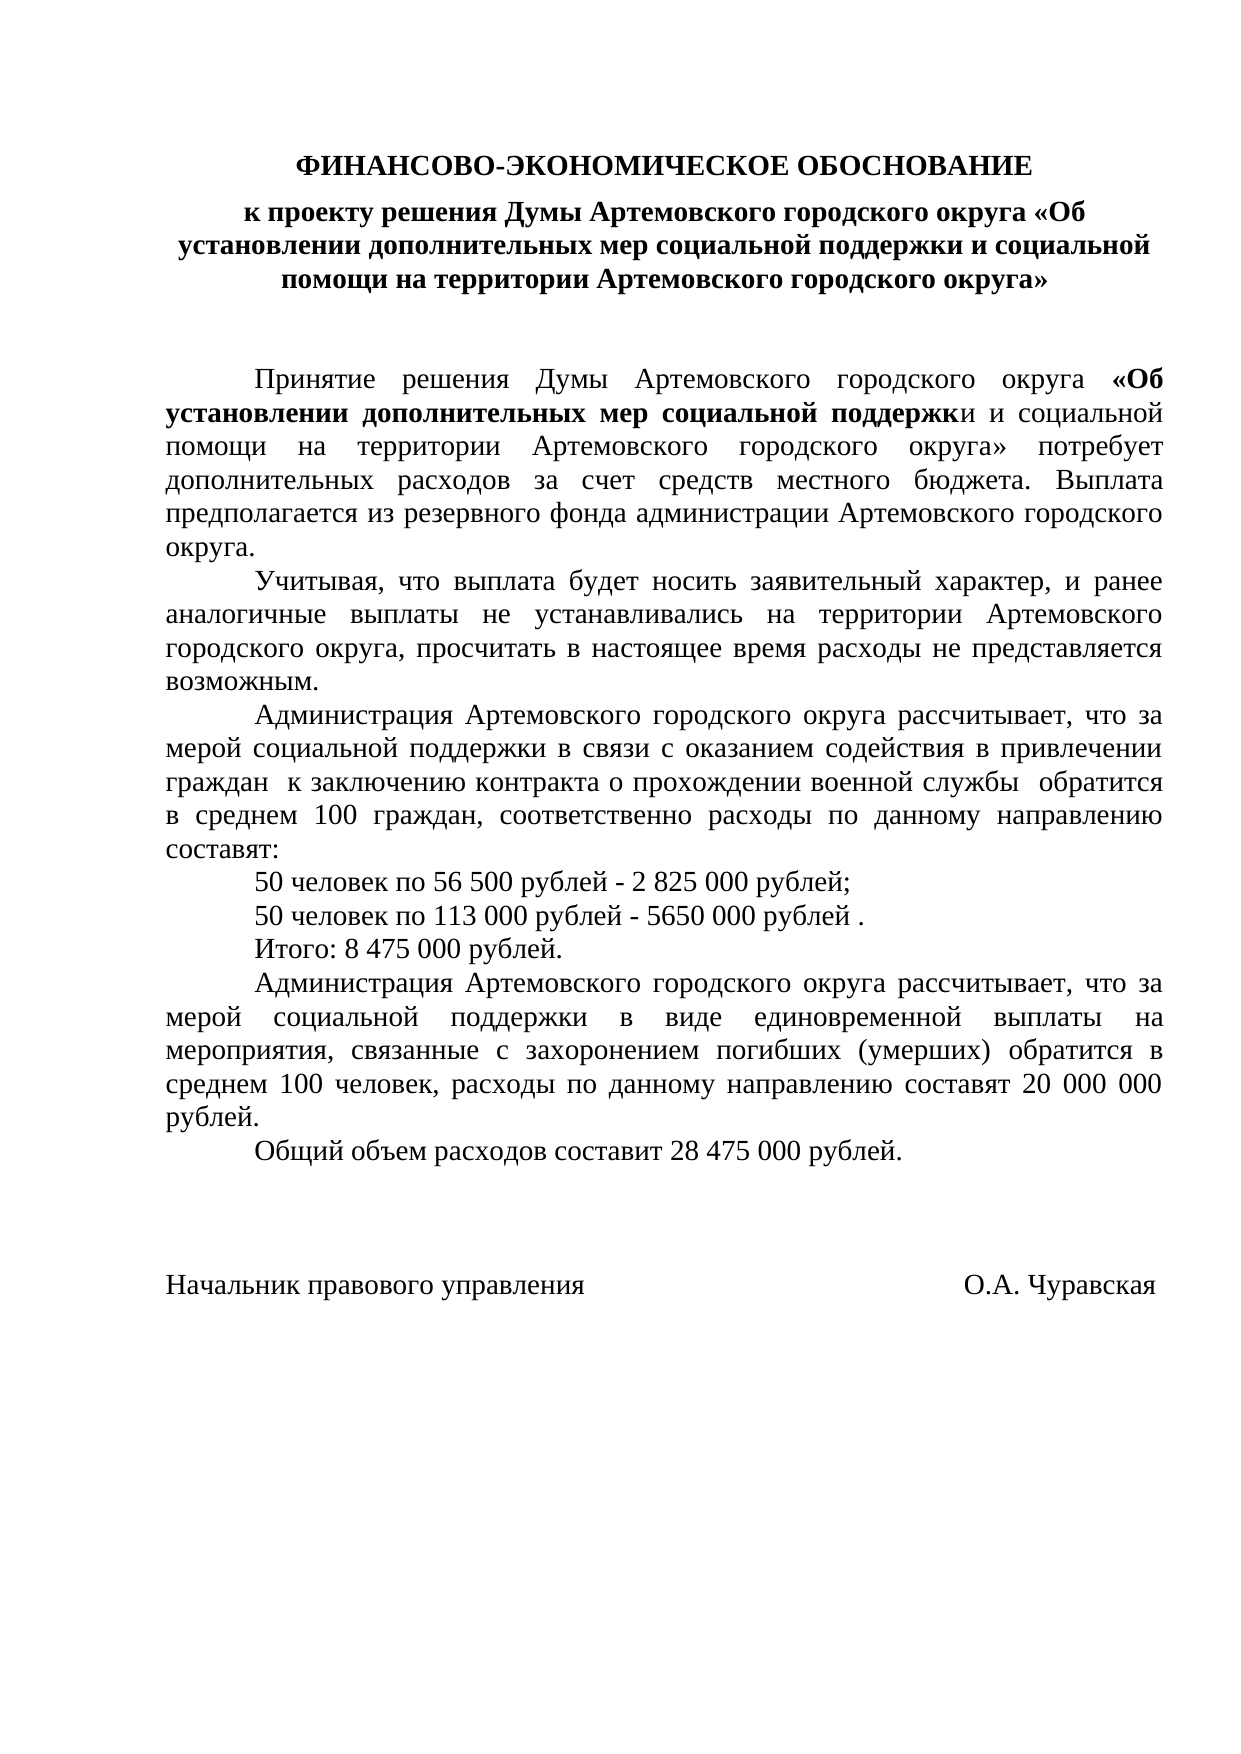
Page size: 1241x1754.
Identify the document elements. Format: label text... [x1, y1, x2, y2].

text Начальник правового управления О.А. Чуравская [165, 1267, 1163, 1301]
text Итого: 8 475 000 рублей. [165, 932, 1163, 965]
text Принятие решения Думы Артемовского городского округа «Об установлении дополнительных мер социальной поддержки и социальной помощи на территории Артемовского городского округа» потребует дополнительных расходов за счет средств местного бюджета. Выплата предполагается из резервного фонда администрации Артемовского городского округа. [165, 361, 1163, 563]
text 50 человек по 56 500 рублей - 2 825 000 рублей; [165, 864, 1163, 898]
text Учитывая, что выплата будет носить заявительный характер, и ранее аналогичные выплаты не устанавливались на территории Артемовского городского округа, просчитать в настоящее время расходы не представляется возможным. [165, 563, 1163, 697]
text 50 человек по 113 000 рублей - 5650 000 рублей . [165, 898, 1163, 932]
text Общий объем расходов составит 28 475 000 рублей. [165, 1133, 1163, 1166]
text Администрация Артемовского городского округа рассчитывает, что за мерой социальной поддержки в связи с оказанием содействия в привлечении граждан к заключению контракта о прохождении военной службы обратится в среднем 100 граждан, соответственно расходы по данному направлению составят: [165, 697, 1163, 864]
text Администрация Артемовского городского округа рассчитывает, что за мерой социальной поддержки в виде единовременной выплаты на мероприятия, связанные с захоронением погибших (умерших) обратится в среднем 100 человек, расходы по данному направлению составят 20 000 000 рублей. [165, 965, 1163, 1133]
text к проекту решения Думы Артемовского городского округа «Об установлении дополнительных мер социальной поддержки и социальной помощи на территории Артемовского городского округа» [165, 194, 1163, 294]
text ФИНАНСОВО-ЭКОНОМИЧЕСКОЕ ОБОСНОВАНИЕ [165, 148, 1163, 181]
